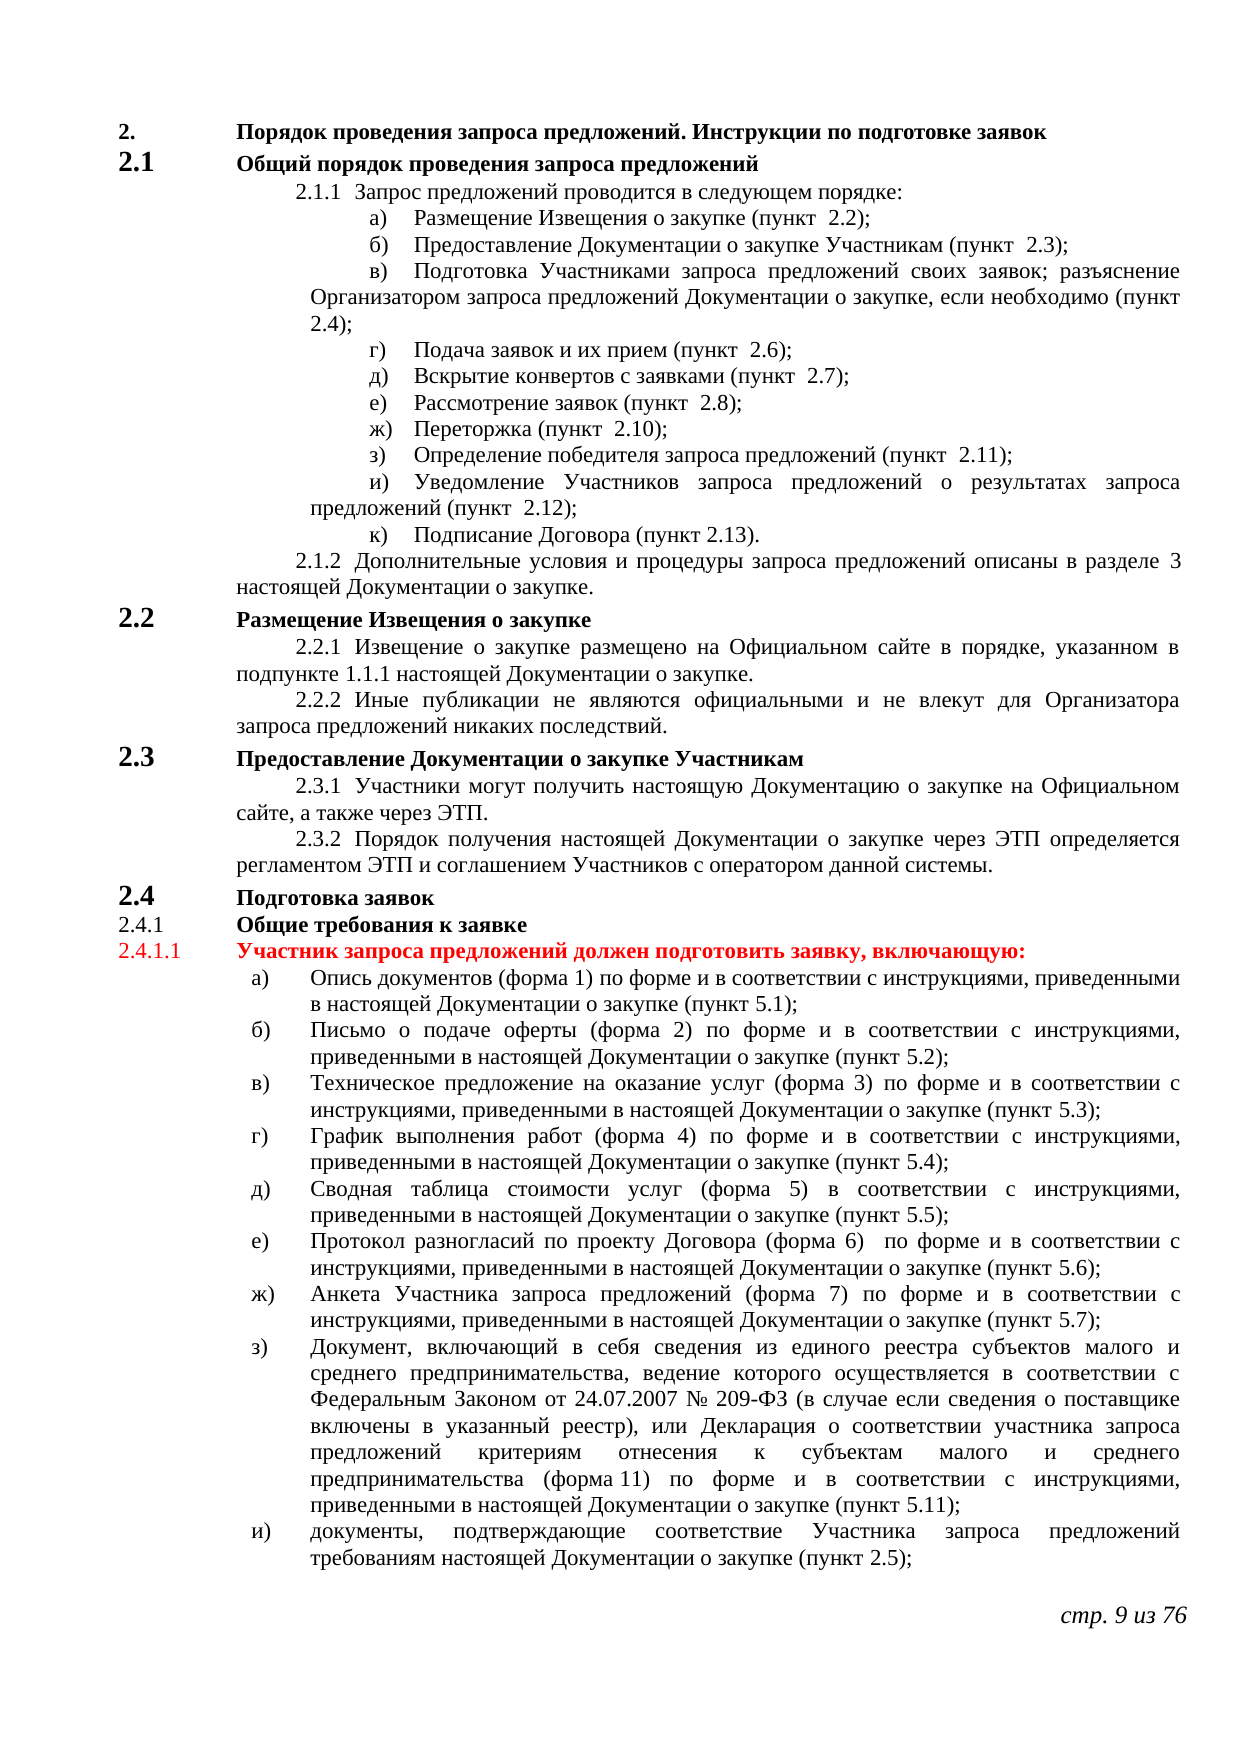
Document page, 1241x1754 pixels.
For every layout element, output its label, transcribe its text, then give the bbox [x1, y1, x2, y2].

subtitle Подготовка заявок [118, 878, 1181, 911]
subtitle Порядок проведения запроса предложений. Инструкции по подготовке заявок [118, 118, 1181, 144]
text Общие требования к заявке [118, 911, 1181, 937]
text Подача заявок и их прием (пункт 2.6); [310, 336, 1181, 362]
text Иные публикации не являются официальными и не влекут для Организатора запроса предложений никаких последствий. [236, 686, 1181, 739]
text Документ, включающий в себя сведения из единого реестра субъектов малого и среднего предпринимательства, ведение которого осуществляется в соответствии с Федеральным Законом от 24.07.2007 № 209-ФЗ (в случае если сведения о поставщике включены в указанный реестр), или Декларация о соответствии участника запроса предложений критериям отнесения к субъектам малого и среднего предпринимательства (форма 11) по форме и в соответствии с инструкциями, приведенными в настоящей Документации о закупке (пункт 5.11); [251, 1333, 1181, 1517]
text Участники могут получить настоящую Документацию о закупке на Официальном сайте, а также через ЭТП. [236, 772, 1181, 825]
text График выполнения работ (форма 4) по форме и в соответствии с инструкциями, приведенными в настоящей Документации о закупке (пункт 5.4); [251, 1122, 1181, 1175]
text Техническое предложение на оказание услуг (форма 3) по форме и в соответствии с инструкциями, приведенными в настоящей Документации о закупке (пункт 5.3); [251, 1069, 1181, 1122]
text Определение победителя запроса предложений (пункт 2.11); [310, 442, 1181, 468]
text Сводная таблица стоимости услуг (форма 5) в соответствии с инструкциями, приведенными в настоящей Документации о закупке (пункт 5.5); [251, 1175, 1181, 1227]
text Переторжка (пункт 2.10); [310, 415, 1181, 442]
text Запрос предложений проводится в следующем порядке: [236, 178, 1181, 204]
subtitle Общий порядок проведения запроса предложений [118, 144, 1181, 178]
text Порядок получения настоящей Документации о закупке через ЭТП определяется регламентом ЭТП и соглашением Участников с оператором данной системы. [236, 825, 1181, 878]
text Подписание Договора (пункт 2.13). [310, 521, 1181, 547]
text Письмо о подаче оферты (форма 2) по форме и в соответствии с инструкциями, приведенными в настоящей Документации о закупке (пункт 5.2); [251, 1017, 1181, 1069]
text Опись документов (форма 1) по форме и в соответствии с инструкциями, приведенными в настоящей Документации о закупке (пункт 5.1); [251, 964, 1181, 1017]
subtitle Предоставление Документации о закупке Участникам [118, 739, 1181, 772]
text Рассмотрение заявок (пункт 2.8); [310, 389, 1181, 415]
subtitle Размещение Извещения о закупке [118, 600, 1181, 633]
text Уведомление Участников запроса предложений о результатах запроса предложений (пункт 2.12); [310, 468, 1181, 521]
text Извещение о закупке размещено на Официальном сайте в порядке, указанном в подпункте 1.1.1 настоящей Документации о закупке. [236, 633, 1181, 686]
text Дополнительные условия и процедуры запроса предложений описаны в разделе 3 настоящей Документации о закупке. [236, 547, 1181, 600]
text Подготовка Участниками запроса предложений своих заявок; разъяснение Организатором запроса предложений Документации о закупке, если необходимо (пункт 2.4); [310, 257, 1181, 336]
text документы, подтверждающие соответствие Участника запроса предложений требованиям настоящей Документации о закупке (пункт 2.5); [251, 1517, 1181, 1570]
text Вскрытие конвертов с заявками (пункт 2.7); [310, 362, 1181, 389]
text Протокол разногласий по проекту Договора (форма 6) по форме и в соответствии с инструкциями, приведенными в настоящей Документации о закупке (пункт 5.6); [251, 1227, 1181, 1280]
text Размещение Извещения о закупке (пункт 2.2); [310, 204, 1181, 231]
text Предоставление Документации о закупке Участникам (пункт 2.3); [310, 231, 1181, 257]
text Анкета Участника запроса предложений (форма 7) по форме и в соответствии с инструкциями, приведенными в настоящей Документации о закупке (пункт 5.7); [251, 1280, 1181, 1333]
text Участник запроса предложений должен подготовить заявку, включающую: [118, 937, 1181, 964]
